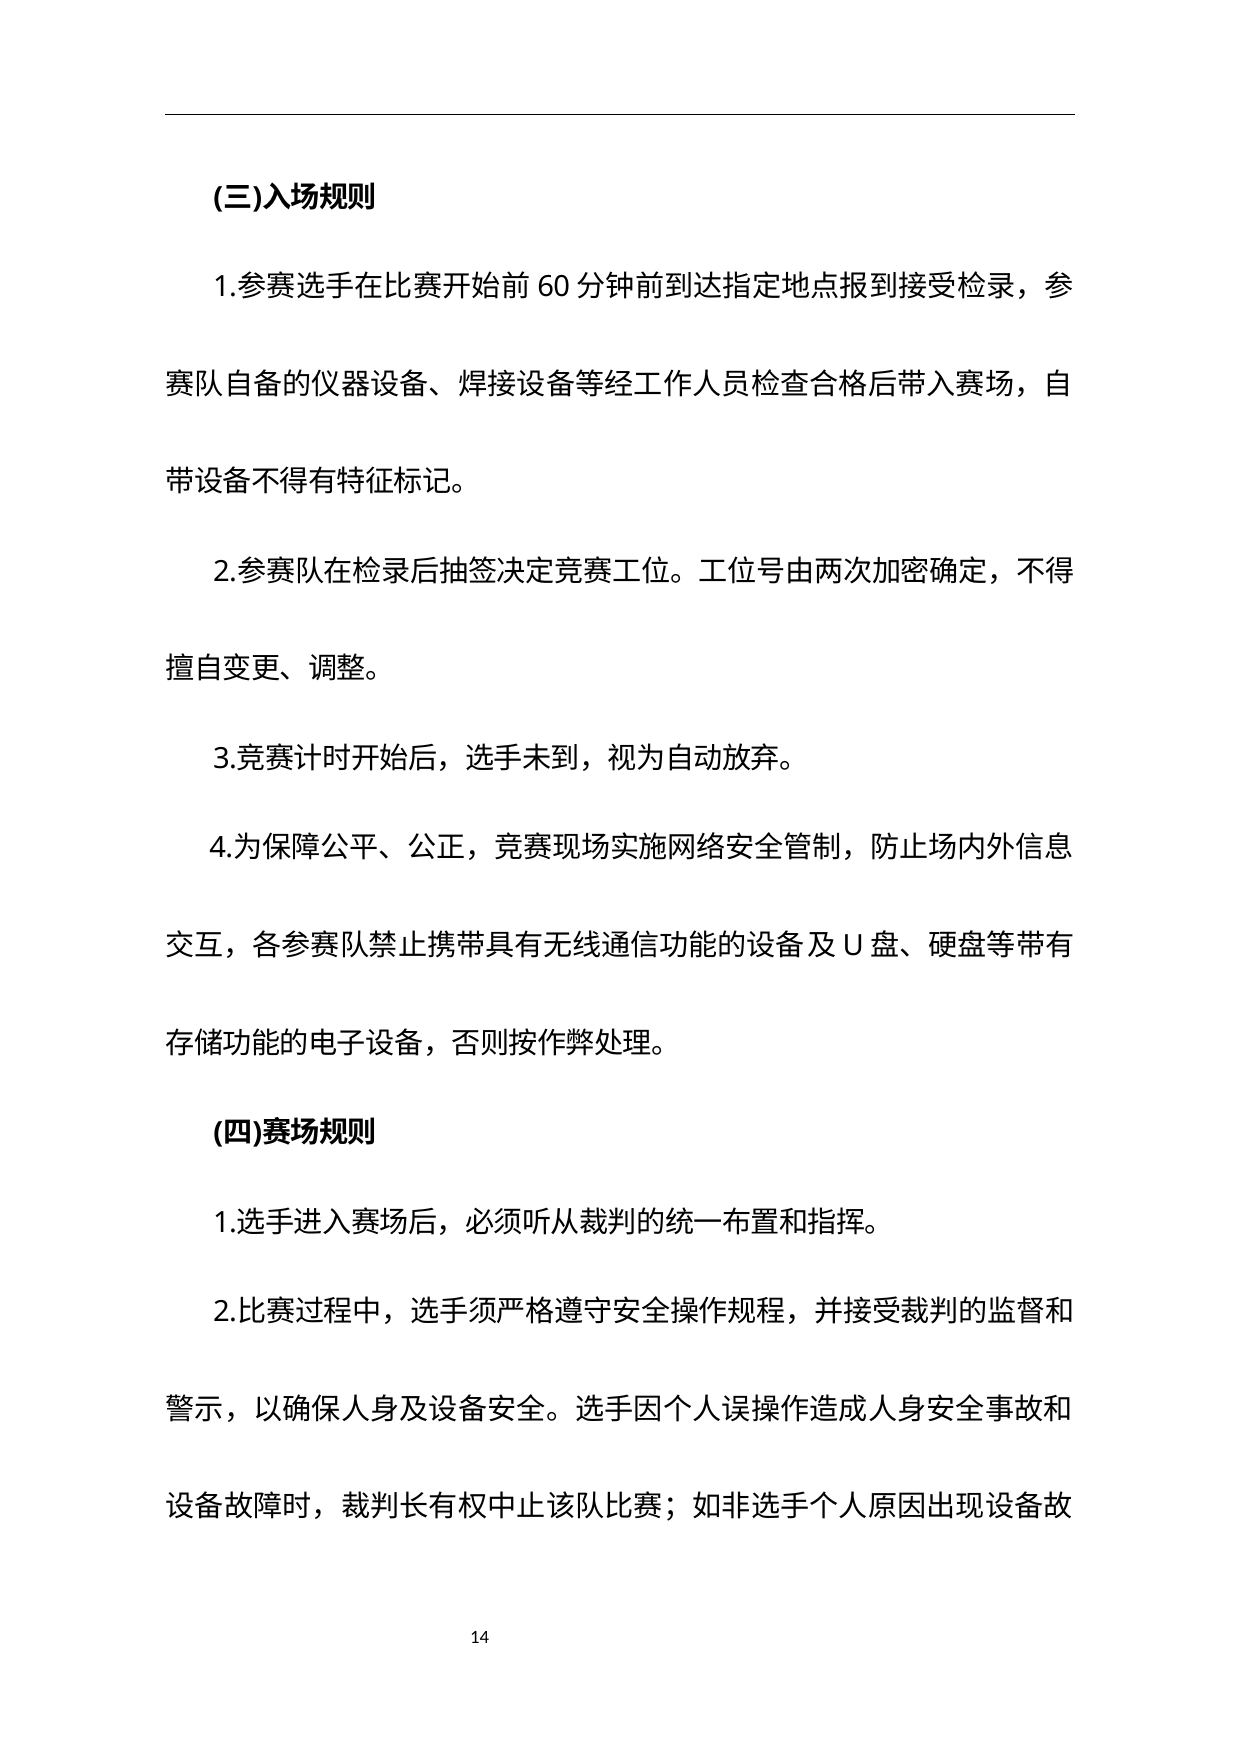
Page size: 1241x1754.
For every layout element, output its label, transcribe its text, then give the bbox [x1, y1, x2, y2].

text 1.参赛选手在比赛开始前60分钟前到达指定地点报到接受检录，参赛队自备的仪器设备、焊接设备等经工作人员检查合格后带入赛场，自带设备不得有特征标记。 [165, 252, 1075, 512]
text 3.竞赛计时开始后，选手未到，视为自动放弃。 [165, 723, 1075, 788]
text (三)入场规则 [165, 162, 1075, 227]
text 2.参赛队在检录后抽签决定竞赛工位。工位号由两次加密确定，不得擅自变更、调整。 [165, 536, 1075, 699]
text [165, 1277, 1075, 1537]
text (四)赛场规则 [165, 1097, 1075, 1162]
text 1.选手进入赛场后，必须听从裁判的统一布置和指挥。 [165, 1187, 1075, 1252]
text 4.为保障公平、公正，竞赛现场实施网络安全管制，防止场内外信息交互，各参赛队禁止携带具有无线通信功能的设备及U盘、硬盘等带有存储功能的电子设备，否则按作弊处理。 [165, 813, 1075, 1073]
